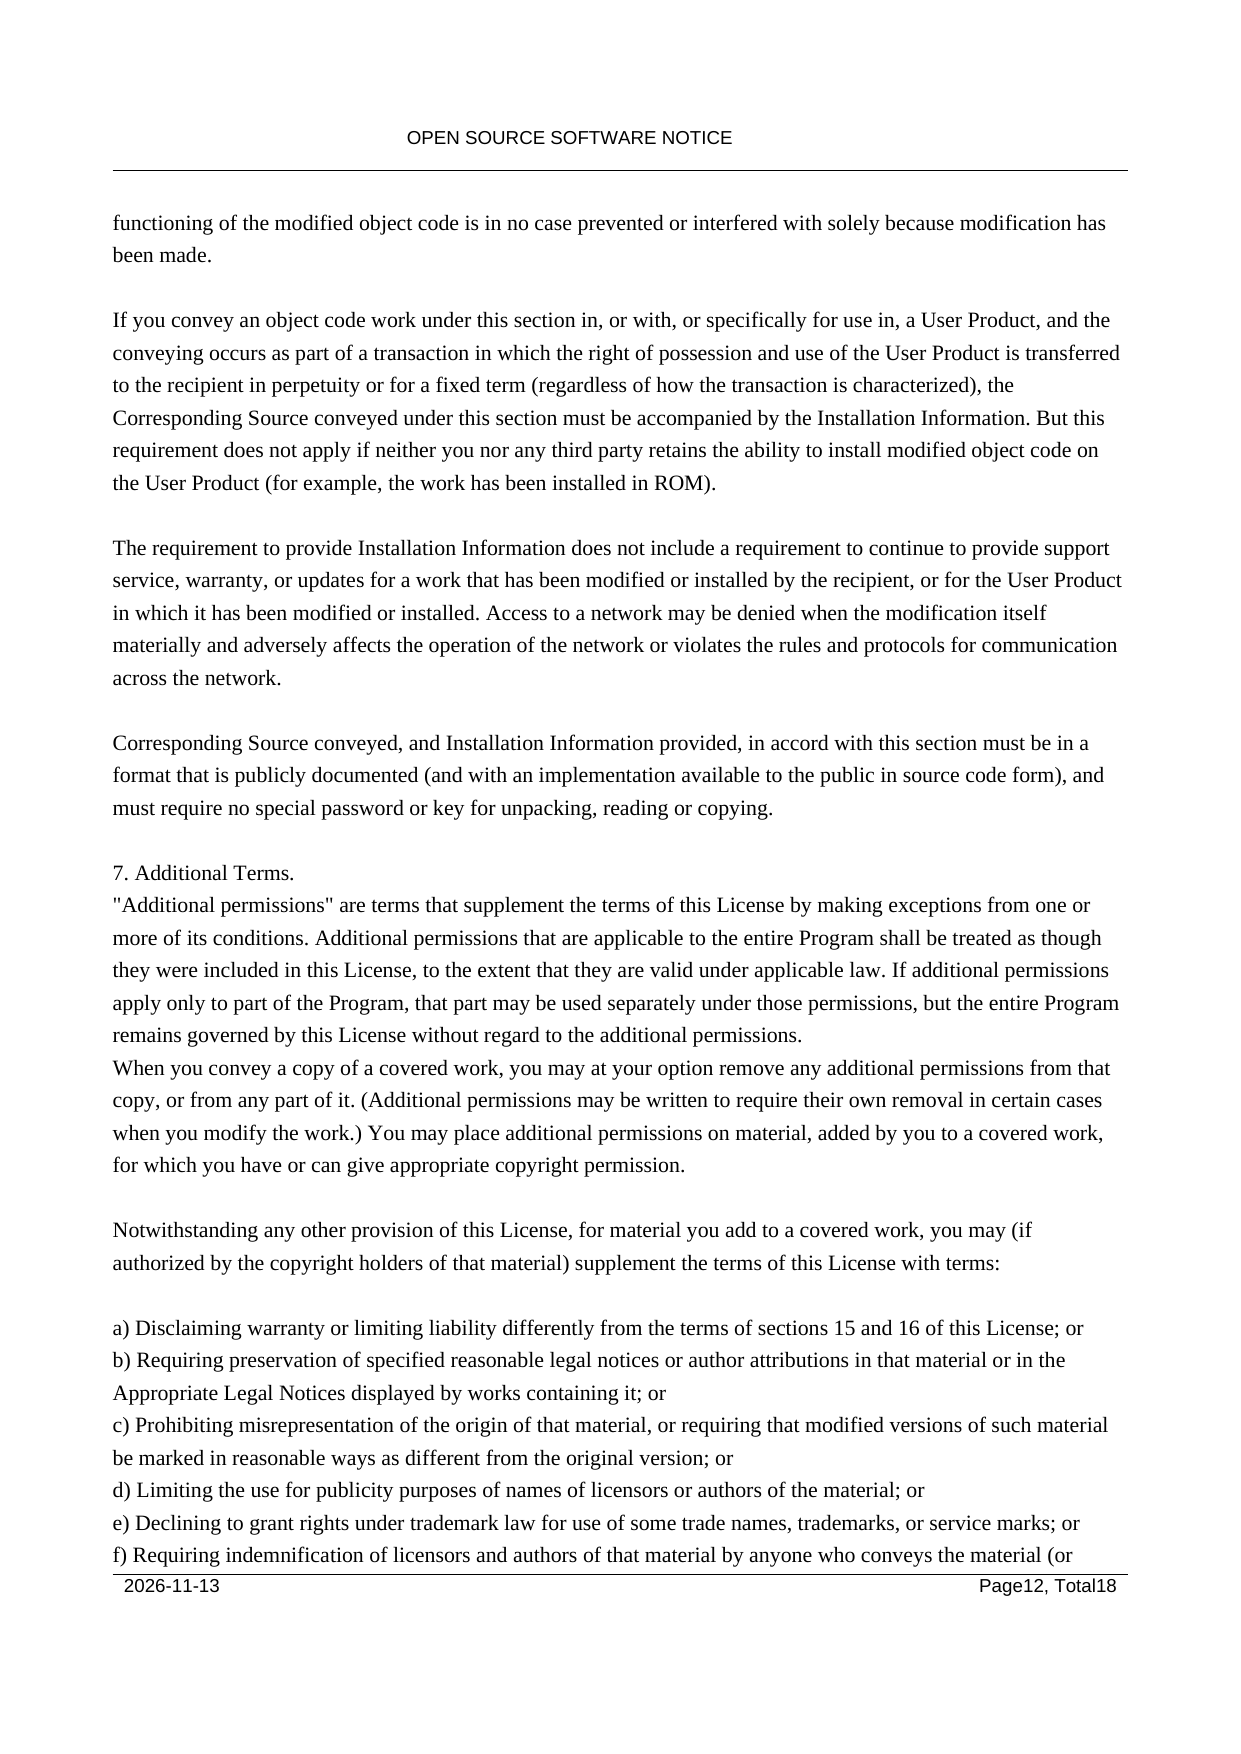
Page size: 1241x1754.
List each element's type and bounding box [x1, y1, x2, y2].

text [112, 206, 1128, 1571]
